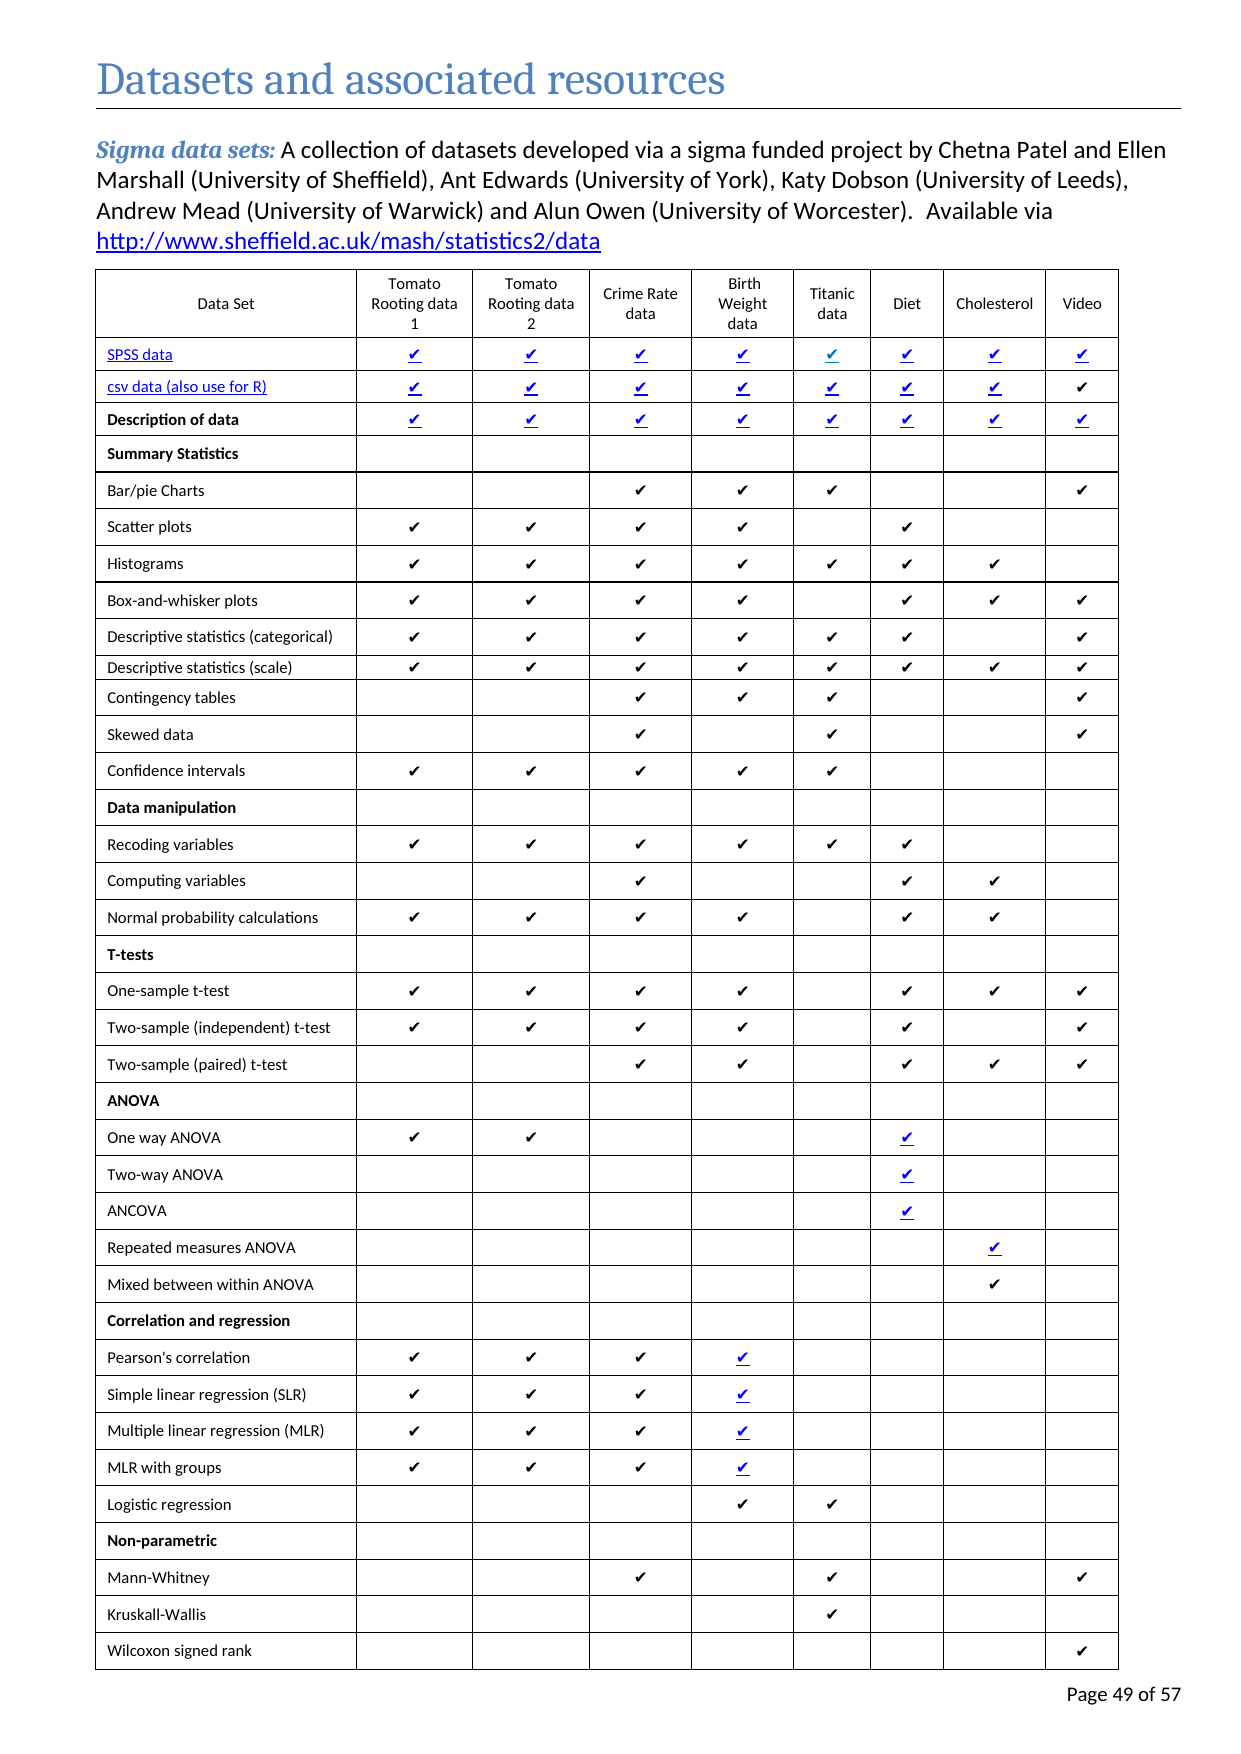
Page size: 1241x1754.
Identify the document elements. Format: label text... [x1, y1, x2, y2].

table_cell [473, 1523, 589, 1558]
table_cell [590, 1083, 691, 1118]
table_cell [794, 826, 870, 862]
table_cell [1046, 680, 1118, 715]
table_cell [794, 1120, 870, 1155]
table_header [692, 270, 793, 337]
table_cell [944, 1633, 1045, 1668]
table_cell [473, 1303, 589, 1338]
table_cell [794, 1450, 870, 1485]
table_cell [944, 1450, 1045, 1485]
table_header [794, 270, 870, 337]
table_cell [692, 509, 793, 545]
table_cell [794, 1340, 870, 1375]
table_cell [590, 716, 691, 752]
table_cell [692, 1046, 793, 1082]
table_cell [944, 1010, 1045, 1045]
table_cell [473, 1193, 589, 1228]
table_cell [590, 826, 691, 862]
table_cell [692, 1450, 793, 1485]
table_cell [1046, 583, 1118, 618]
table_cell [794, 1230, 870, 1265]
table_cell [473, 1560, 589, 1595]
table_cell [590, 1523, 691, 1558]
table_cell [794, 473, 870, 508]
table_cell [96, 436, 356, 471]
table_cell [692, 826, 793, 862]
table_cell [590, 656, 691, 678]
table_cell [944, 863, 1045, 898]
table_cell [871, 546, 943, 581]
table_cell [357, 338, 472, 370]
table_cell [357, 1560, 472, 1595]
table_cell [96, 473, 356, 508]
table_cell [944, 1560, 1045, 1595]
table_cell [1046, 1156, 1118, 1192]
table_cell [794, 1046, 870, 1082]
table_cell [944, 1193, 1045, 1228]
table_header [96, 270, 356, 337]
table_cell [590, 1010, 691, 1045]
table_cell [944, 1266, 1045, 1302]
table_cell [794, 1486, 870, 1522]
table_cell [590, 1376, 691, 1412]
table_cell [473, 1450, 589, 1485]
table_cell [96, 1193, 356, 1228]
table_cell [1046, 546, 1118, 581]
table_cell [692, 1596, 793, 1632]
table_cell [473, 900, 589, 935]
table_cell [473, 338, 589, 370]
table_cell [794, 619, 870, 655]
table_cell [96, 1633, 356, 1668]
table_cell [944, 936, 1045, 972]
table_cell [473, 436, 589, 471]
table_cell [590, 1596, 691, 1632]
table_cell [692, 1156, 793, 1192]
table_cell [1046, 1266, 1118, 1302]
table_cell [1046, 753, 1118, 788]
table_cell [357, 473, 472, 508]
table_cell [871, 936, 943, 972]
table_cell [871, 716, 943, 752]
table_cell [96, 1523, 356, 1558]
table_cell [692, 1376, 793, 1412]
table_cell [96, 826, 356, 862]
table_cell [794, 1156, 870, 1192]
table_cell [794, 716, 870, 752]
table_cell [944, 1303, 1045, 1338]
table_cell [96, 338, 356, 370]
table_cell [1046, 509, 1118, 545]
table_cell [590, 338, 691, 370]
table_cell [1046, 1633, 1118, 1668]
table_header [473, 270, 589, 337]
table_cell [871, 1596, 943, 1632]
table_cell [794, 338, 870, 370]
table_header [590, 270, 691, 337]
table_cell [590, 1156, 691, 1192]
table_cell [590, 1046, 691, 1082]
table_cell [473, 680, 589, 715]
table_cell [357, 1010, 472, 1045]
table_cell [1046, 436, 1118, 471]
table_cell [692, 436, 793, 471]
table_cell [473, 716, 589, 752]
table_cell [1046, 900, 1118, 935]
text Sigma data sets: A collection of datasets developed via a sigma funded project by Chetna Patel and Ellen Marshall (University of Sheffield), Ant Edwards (University of York), Katy Dobson (University of Leeds), Andrew Mead (University of Warwick) and Alun Owen (University of Worcester). Available via http://www.sheffield.ac.uk/mash/statistics2/data [96, 134, 1181, 256]
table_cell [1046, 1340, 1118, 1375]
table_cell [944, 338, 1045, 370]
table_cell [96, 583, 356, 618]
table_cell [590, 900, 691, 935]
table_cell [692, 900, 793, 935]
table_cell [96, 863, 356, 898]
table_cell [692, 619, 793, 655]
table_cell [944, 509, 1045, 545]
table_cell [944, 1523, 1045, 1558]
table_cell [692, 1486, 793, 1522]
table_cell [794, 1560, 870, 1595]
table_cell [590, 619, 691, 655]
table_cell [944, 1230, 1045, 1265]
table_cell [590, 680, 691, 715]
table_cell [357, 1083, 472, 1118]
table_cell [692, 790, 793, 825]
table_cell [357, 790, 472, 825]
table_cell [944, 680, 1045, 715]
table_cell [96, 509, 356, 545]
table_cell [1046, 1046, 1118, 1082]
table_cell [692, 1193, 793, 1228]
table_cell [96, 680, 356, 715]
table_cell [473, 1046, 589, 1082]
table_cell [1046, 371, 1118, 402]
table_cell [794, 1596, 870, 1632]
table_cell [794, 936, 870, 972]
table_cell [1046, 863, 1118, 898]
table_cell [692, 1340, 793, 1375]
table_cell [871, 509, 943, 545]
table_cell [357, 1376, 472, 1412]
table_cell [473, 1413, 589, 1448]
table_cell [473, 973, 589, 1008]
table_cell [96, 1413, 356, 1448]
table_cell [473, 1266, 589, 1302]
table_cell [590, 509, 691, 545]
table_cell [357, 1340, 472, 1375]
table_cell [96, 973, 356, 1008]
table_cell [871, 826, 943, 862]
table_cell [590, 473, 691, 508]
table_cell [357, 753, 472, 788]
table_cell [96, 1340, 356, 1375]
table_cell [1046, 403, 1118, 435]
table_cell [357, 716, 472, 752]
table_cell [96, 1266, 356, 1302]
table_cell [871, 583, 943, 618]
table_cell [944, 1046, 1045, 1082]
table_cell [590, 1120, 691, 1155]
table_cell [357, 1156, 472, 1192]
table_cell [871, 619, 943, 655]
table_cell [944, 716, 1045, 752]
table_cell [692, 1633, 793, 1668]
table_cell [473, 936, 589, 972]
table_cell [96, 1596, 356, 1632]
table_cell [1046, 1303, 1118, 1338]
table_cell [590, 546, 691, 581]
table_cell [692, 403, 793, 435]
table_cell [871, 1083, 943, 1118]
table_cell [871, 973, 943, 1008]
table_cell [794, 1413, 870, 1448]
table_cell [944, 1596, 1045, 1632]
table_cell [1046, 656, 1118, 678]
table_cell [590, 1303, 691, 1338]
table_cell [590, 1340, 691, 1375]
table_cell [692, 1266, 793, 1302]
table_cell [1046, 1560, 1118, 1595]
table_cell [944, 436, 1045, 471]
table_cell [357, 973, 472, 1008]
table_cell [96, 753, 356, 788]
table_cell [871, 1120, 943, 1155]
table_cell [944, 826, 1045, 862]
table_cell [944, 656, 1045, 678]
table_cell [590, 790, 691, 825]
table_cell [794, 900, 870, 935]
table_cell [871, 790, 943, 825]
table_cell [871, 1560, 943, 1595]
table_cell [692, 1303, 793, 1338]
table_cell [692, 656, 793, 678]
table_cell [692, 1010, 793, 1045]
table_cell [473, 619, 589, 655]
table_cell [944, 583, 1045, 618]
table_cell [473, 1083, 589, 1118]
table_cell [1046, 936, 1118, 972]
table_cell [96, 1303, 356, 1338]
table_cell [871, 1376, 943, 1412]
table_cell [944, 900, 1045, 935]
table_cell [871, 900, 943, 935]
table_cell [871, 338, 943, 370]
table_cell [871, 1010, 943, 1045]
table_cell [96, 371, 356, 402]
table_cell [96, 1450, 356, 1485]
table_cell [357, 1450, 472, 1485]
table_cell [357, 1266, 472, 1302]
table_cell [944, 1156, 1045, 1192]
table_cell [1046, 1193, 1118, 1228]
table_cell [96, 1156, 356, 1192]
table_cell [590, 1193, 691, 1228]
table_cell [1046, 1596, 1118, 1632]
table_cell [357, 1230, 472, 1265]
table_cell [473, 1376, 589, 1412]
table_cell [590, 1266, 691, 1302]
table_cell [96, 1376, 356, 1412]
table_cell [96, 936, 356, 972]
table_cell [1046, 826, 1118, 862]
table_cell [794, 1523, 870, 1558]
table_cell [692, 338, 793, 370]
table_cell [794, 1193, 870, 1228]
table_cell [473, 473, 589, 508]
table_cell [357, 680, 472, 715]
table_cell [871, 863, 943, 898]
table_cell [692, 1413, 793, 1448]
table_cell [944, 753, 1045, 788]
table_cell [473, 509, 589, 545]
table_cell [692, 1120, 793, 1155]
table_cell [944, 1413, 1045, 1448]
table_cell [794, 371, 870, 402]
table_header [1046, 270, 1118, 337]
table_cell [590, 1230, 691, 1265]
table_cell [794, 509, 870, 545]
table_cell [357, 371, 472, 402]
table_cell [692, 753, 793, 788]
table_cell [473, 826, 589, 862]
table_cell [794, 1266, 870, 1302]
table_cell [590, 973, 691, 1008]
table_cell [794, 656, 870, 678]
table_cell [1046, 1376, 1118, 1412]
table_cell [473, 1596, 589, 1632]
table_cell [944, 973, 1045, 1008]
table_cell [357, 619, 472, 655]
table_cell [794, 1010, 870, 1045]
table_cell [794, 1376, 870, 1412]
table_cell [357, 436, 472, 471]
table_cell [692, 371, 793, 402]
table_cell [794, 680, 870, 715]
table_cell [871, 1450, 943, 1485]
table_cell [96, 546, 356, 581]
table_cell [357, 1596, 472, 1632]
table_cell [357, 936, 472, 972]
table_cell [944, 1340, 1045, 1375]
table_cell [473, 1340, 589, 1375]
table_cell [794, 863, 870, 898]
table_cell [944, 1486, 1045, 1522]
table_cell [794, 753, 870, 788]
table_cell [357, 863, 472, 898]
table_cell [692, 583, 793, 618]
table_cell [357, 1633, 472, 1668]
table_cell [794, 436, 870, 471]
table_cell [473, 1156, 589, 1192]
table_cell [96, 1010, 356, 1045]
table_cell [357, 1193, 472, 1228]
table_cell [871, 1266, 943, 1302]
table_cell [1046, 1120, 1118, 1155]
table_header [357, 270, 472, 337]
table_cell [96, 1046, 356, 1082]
subtitle Datasets and associated resources [96, 53, 1181, 108]
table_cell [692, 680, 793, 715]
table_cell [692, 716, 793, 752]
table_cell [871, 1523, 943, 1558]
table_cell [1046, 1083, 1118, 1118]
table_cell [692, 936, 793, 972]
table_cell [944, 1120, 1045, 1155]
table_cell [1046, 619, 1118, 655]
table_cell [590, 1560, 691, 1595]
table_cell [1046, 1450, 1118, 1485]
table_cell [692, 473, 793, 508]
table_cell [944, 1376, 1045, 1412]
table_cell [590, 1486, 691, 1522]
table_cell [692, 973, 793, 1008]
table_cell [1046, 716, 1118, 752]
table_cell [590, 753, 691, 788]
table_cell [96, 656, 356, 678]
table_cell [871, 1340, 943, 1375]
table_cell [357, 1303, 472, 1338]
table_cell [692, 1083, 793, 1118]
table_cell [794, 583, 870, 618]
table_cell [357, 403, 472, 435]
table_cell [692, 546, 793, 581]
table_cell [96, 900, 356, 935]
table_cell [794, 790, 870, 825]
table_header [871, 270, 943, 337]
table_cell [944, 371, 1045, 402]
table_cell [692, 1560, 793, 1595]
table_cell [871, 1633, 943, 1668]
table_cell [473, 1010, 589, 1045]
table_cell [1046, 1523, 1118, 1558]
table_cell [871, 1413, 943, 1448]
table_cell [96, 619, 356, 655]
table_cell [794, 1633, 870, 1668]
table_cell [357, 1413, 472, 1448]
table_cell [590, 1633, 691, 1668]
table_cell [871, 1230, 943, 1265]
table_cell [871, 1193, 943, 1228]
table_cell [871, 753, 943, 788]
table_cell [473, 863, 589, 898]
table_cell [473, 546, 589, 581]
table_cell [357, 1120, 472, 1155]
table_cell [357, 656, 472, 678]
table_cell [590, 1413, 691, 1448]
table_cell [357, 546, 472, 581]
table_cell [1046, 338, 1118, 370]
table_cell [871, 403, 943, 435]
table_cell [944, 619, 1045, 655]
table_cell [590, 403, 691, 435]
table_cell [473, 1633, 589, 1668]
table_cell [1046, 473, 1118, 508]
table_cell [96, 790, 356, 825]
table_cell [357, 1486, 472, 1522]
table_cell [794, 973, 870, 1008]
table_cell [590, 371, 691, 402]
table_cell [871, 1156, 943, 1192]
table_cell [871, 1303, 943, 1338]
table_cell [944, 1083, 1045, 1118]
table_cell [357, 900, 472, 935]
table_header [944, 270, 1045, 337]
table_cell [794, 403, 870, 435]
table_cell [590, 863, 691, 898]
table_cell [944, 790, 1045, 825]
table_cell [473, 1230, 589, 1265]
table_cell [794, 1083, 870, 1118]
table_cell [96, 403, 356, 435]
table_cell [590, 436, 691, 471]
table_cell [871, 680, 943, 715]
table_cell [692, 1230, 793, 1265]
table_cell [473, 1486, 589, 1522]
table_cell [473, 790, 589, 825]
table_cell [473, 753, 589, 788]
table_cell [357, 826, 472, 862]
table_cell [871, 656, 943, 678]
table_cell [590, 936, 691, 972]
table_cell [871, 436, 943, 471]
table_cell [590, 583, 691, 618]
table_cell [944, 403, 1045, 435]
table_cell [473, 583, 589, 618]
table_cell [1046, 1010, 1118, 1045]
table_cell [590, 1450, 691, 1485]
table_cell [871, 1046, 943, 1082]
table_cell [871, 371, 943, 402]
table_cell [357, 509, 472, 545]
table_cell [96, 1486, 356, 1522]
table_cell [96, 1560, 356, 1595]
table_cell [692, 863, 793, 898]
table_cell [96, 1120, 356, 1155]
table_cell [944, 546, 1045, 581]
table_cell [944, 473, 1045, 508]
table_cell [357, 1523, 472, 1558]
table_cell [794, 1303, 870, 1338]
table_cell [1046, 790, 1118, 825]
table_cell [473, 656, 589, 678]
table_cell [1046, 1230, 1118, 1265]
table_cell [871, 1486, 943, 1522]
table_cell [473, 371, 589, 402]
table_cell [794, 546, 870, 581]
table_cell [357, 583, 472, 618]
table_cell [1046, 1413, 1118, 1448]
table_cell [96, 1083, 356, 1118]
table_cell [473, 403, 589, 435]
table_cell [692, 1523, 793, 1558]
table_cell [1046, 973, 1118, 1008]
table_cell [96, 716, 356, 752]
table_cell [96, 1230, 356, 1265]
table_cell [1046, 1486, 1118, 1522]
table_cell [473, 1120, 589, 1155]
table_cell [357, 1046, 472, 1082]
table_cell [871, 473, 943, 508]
